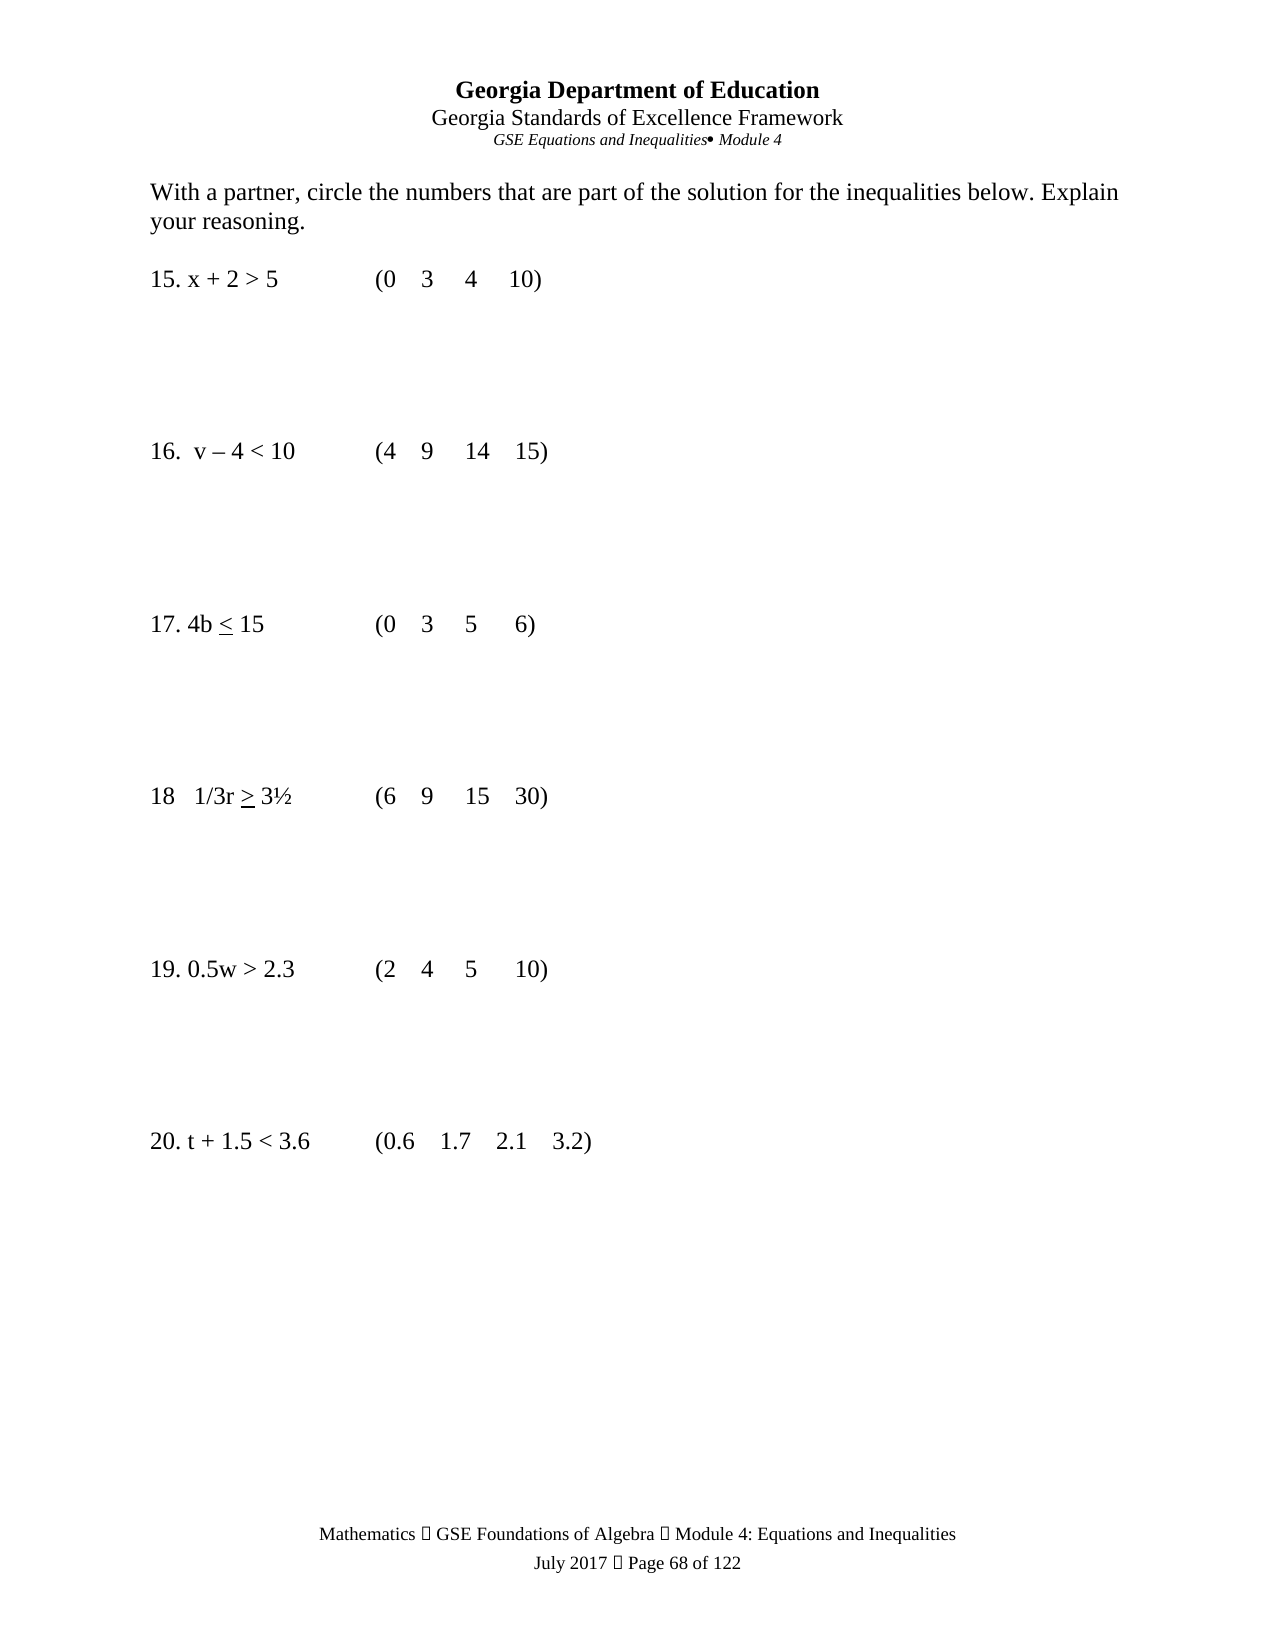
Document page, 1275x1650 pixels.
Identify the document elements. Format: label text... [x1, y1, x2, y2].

text 16. v – 4 < 10 (4 9 14 15) [150, 436, 1125, 465]
text 18 1/3r > 3½ (6 9 15 30) [150, 781, 1125, 810]
text 17. 4b < 15 (0 3 5 6) [150, 609, 1125, 637]
text 20. t + 1.5 < 3.6 (0.6 1.7 2.1 3.2) [150, 1126, 1125, 1155]
text With a partner, circle the numbers that are part of the solution for the inequalities below. Explain your reasoning. [150, 177, 1125, 235]
text 15. x + 2 > 5 (0 3 4 10) [150, 264, 1125, 292]
text 19. 0.5w > 2.3 (2 4 5 10) [150, 954, 1125, 982]
